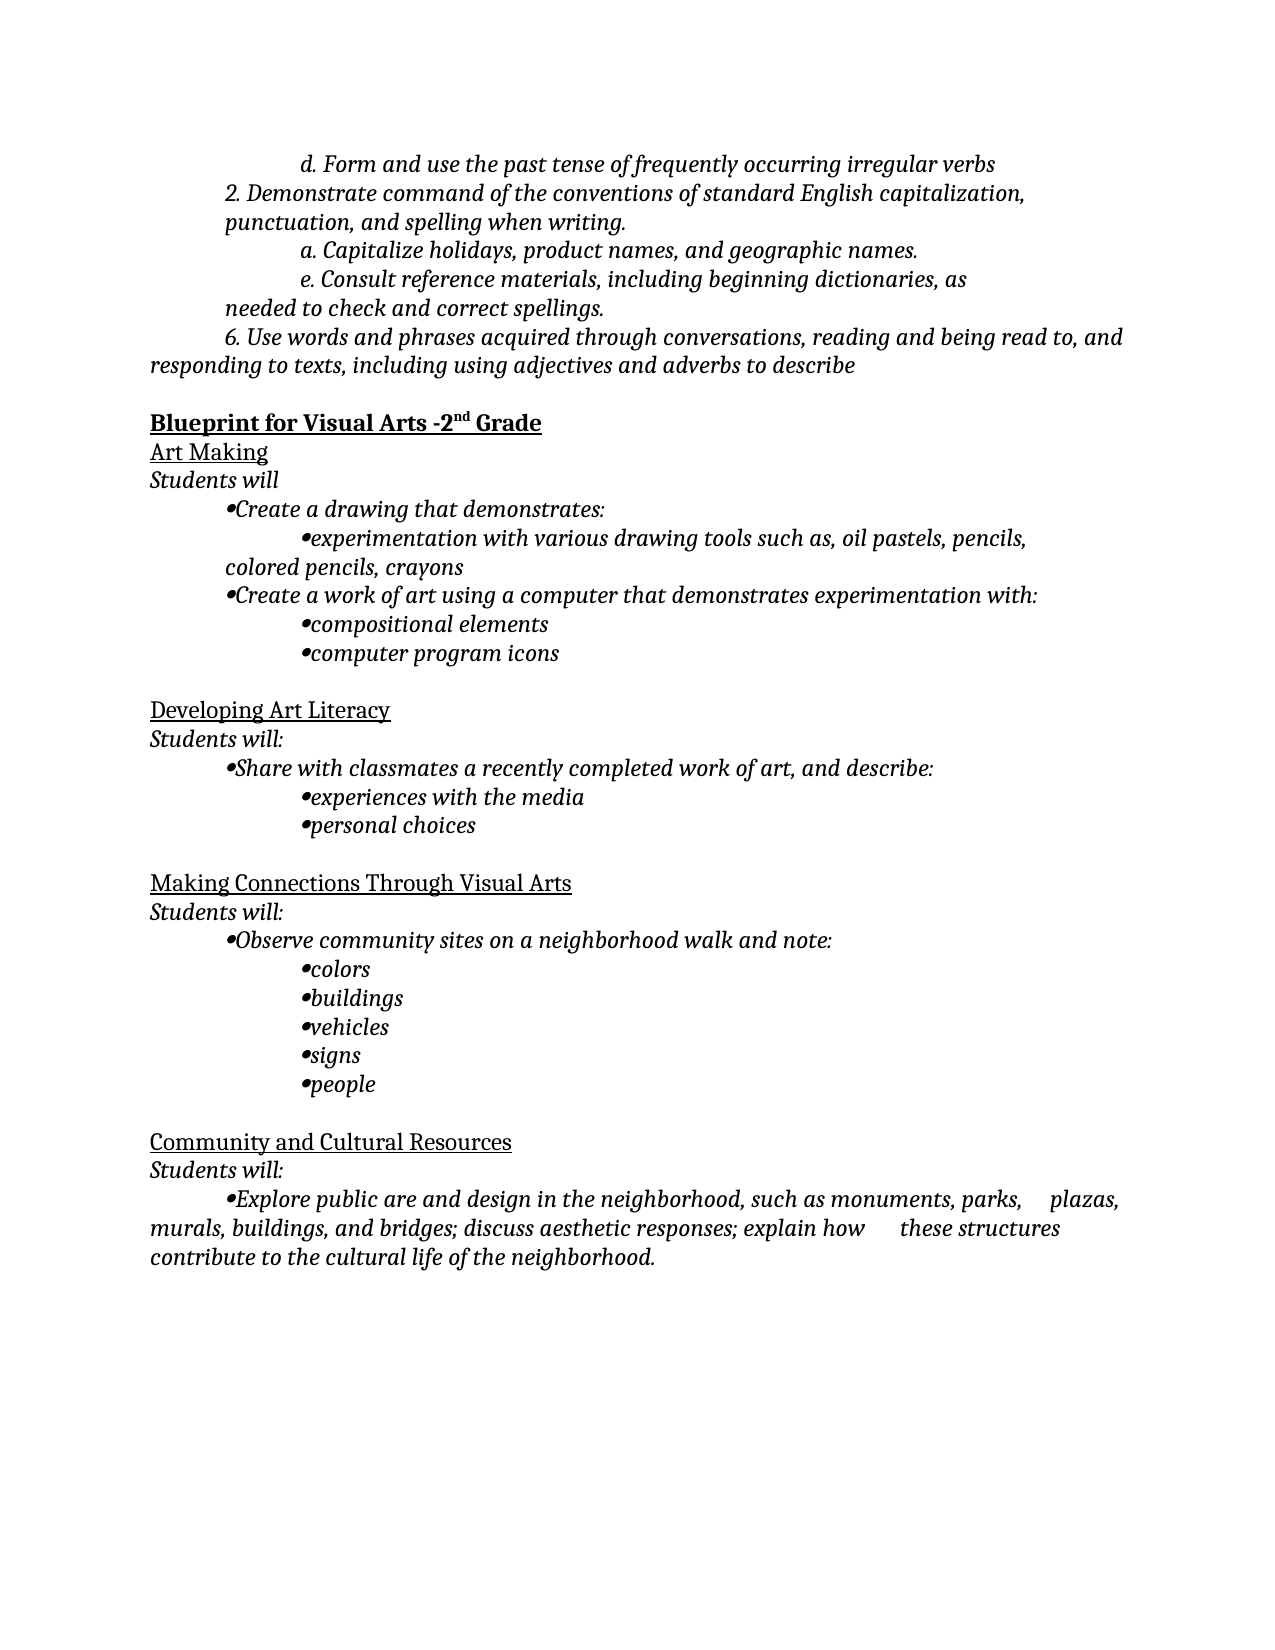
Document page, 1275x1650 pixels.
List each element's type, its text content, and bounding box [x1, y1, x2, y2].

text Students will: [150, 897, 1125, 926]
text Share with classmates a recently completed work of art, and describe: [150, 754, 1125, 782]
text Art Making [150, 437, 1125, 466]
text 6. Use words and phrases acquired through conversations, reading and being read to, and responding to texts, including using adjectives and adverbs to describe [150, 322, 1125, 380]
text Students will: [150, 725, 1125, 754]
text signs [150, 1041, 1125, 1070]
text personal choices [150, 811, 1125, 840]
text experimentation with various drawing tools such as, oil pastels, pencils, colored pencils, crayons [150, 524, 1125, 581]
text Blueprint for Visual Arts -2nd Grade [150, 409, 1125, 437]
text buildings [150, 984, 1125, 1012]
text a. Capitalize holidays, product names, and geographic names. [150, 236, 1125, 265]
text people [150, 1070, 1125, 1099]
text Community and Cultural Resources [150, 1127, 1125, 1156]
text compositional elements [150, 610, 1125, 639]
text computer program icons [150, 639, 1125, 667]
text Observe community sites on a neighborhood walk and note: [150, 926, 1125, 955]
text Students will: [150, 1156, 1125, 1185]
text Create a work of art using a computer that demonstrates experimentation with: [150, 581, 1125, 610]
text d. Form and use the past tense of frequently occurring irregular verbs [150, 150, 1125, 179]
text e. Consult reference materials, including beginning dictionaries, as needed to check and correct spellings. [150, 265, 1125, 322]
text Developing Art Literacy [150, 696, 1125, 725]
text Making Connections Through Visual Arts [150, 869, 1125, 897]
text experiences with the media [150, 782, 1125, 811]
text 2. Demonstrate command of the conventions of standard English capitalization, punctuation, and spelling when writing. [150, 179, 1125, 236]
text vehicles [150, 1012, 1125, 1041]
text colors [150, 955, 1125, 984]
text Explore public are and design in the neighborhood, such as monuments, parks, plazas, murals, buildings, and bridges; discuss aesthetic responses; explain how these structures contribute to the cultural life of the neighborhood. [150, 1185, 1125, 1271]
text Students will [150, 466, 1125, 495]
text Create a drawing that demonstrates: [150, 495, 1125, 524]
